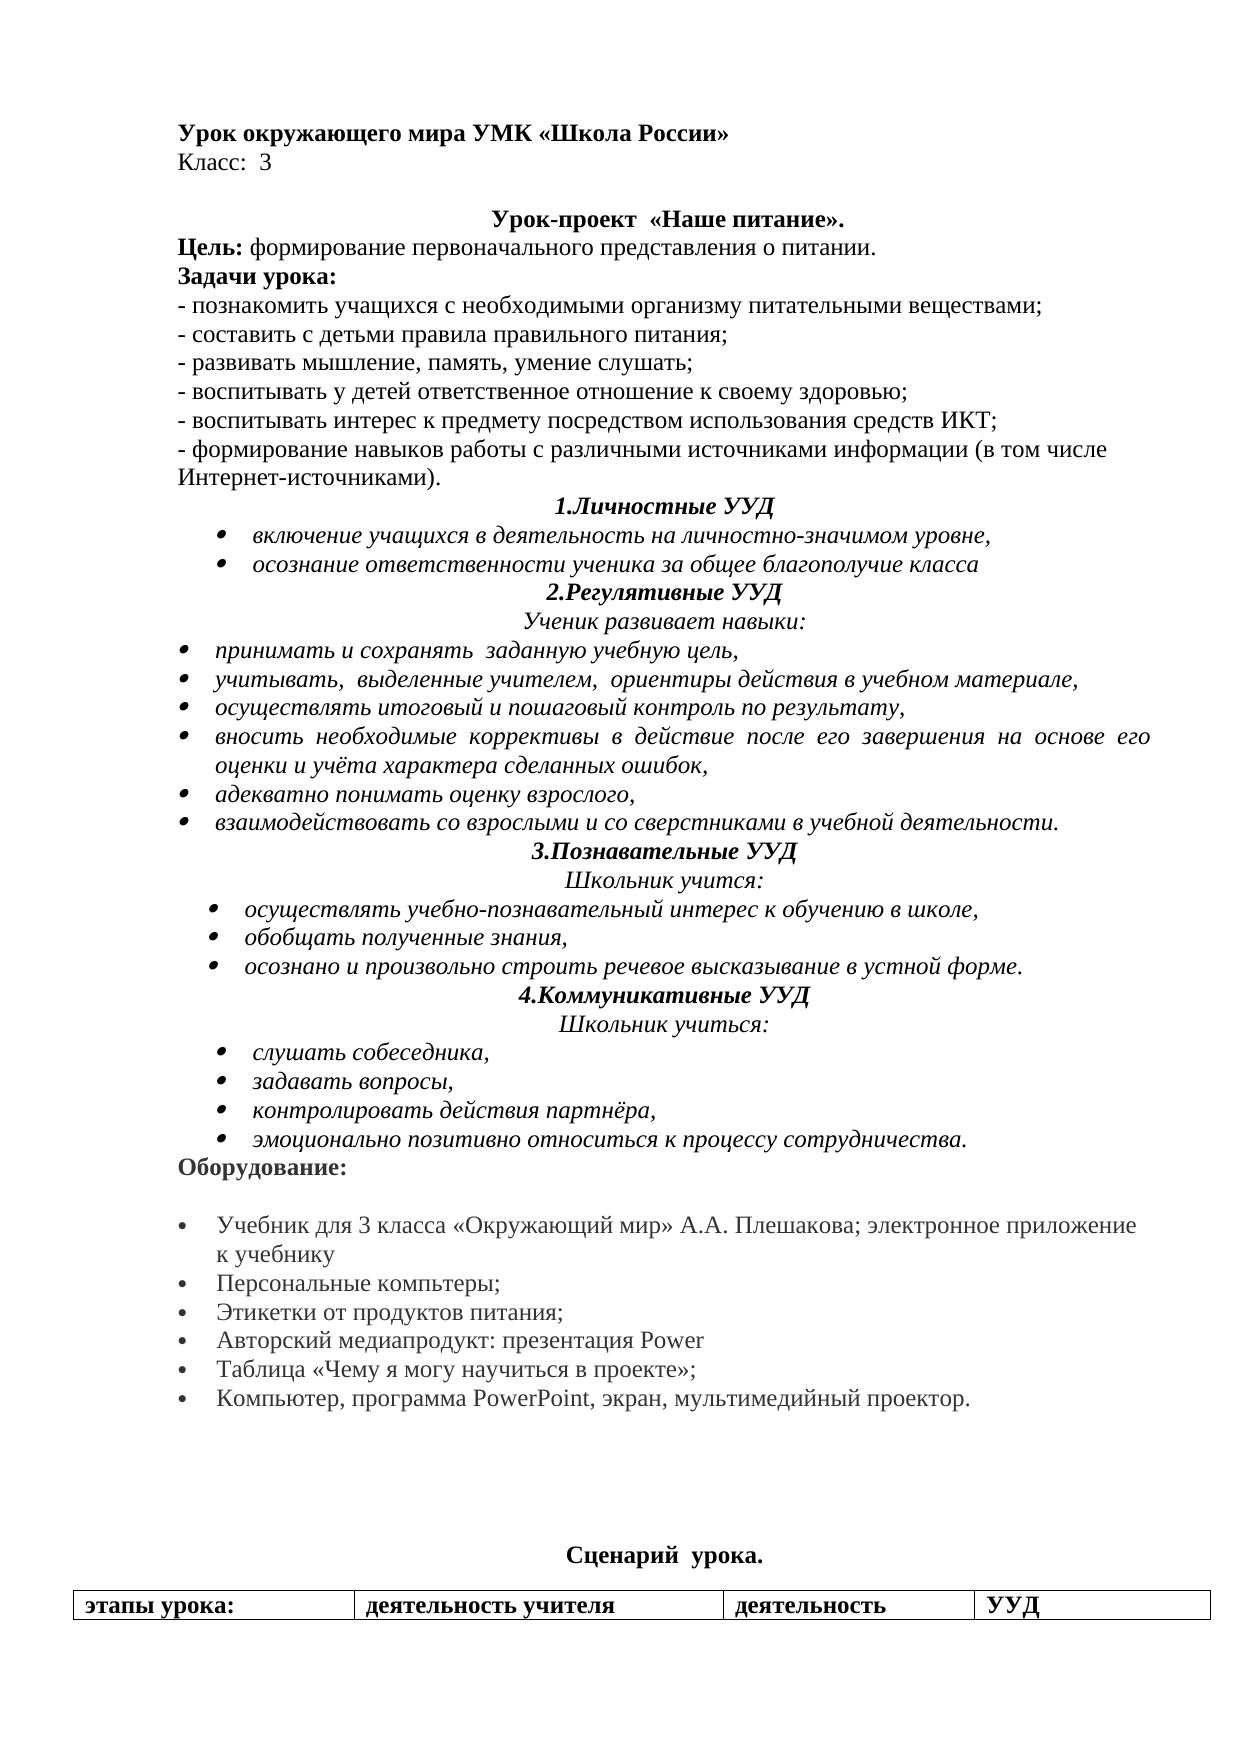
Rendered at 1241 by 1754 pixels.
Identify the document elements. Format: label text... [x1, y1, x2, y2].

list включение учащихся в деятельность на личностно-значимом уровне, [215, 520, 1152, 549]
text - составить с детьми правила правильного питания; [177, 319, 1152, 347]
text 4.Коммуникативные УУД [177, 980, 1152, 1009]
text Ученик развивает навыки: [177, 606, 1152, 635]
text Класс: 3 [177, 147, 1152, 176]
text - воспитывать интерес к предмету посредством использования средств ИКТ; [177, 405, 1152, 434]
text 3.Познавательные УУД [177, 836, 1152, 865]
text Оборудование: [177, 1152, 1152, 1181]
list осознано и произвольно строить речевое высказывание в устной форме. [207, 951, 1152, 980]
table_header УУД [975, 1591, 1210, 1619]
list Авторский медиапродукт: презентация Power [179, 1325, 1152, 1354]
text 1.Личностные УУД [177, 491, 1152, 520]
list учитывать, выделенные учителем, ориентиры действия в учебном материале, [177, 664, 1152, 692]
text Школьник учиться: [177, 1009, 1152, 1037]
list слушать собеседника, [215, 1037, 1152, 1066]
text 2.Регулятивные УУД [177, 577, 1152, 606]
text Урок-проект «Наше питание». [162, 204, 1152, 232]
text - развивать мышление, память, умение слушать; [177, 347, 1152, 376]
list осуществлять итоговый и пошаговый контроль по результату, [177, 692, 1152, 721]
text - воспитывать у детей ответственное отношение к своему здоровью; [177, 376, 1152, 405]
text Урок окружающего мира УМК «Школа России» [177, 118, 1152, 147]
list обобщать полученные знания, [207, 922, 1152, 951]
list Компьютер, программа PowerPoint, экран, мультимедийный проектор. [179, 1383, 1152, 1412]
text - формирование навыков работы с различными источниками информации (в том числе Интернет-источниками). [177, 434, 1152, 491]
list задавать вопросы, [215, 1066, 1152, 1095]
list принимать и сохранять заданную учебную цель, [177, 635, 1152, 664]
list Персональные компьтеры; [179, 1268, 1152, 1297]
list взаимодействовать со взрослыми и со сверстниками в учебной деятельности. [177, 807, 1152, 836]
list вносить необходимые коррективы в действие после его завершения на основе его оценки и учёта характера сделанных ошибок, [177, 721, 1152, 779]
list осуществлять учебно-познавательный интерес к обучению в школе, [207, 894, 1152, 922]
text Школьник учится: [177, 865, 1152, 894]
list Учебник для 3 класса «Окружающий мир» А.А. Плешакова; электронное приложение к учебнику [179, 1210, 1152, 1268]
text Цель: формирование первоначального представления о питании. [177, 232, 1152, 261]
text Сценарий урока. [177, 1540, 1152, 1569]
list эмоционально позитивно относиться к процессу сотрудничества. [215, 1124, 1152, 1152]
list Этикетки от продуктов питания; [179, 1297, 1152, 1325]
list Таблица «Чему я могу научиться в проекте»; [179, 1354, 1152, 1383]
text - познакомить учащихся с необходимыми организму питательными веществами; [177, 290, 1152, 319]
text Задачи урока: [177, 261, 1152, 290]
list контролировать действия партнёра, [215, 1095, 1152, 1124]
list осознание ответственности ученика за общее благополучие класса [215, 549, 1152, 577]
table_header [355, 1591, 723, 1619]
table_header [74, 1591, 354, 1619]
list адекватно понимать оценку взрослого, [177, 779, 1152, 807]
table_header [724, 1591, 974, 1619]
